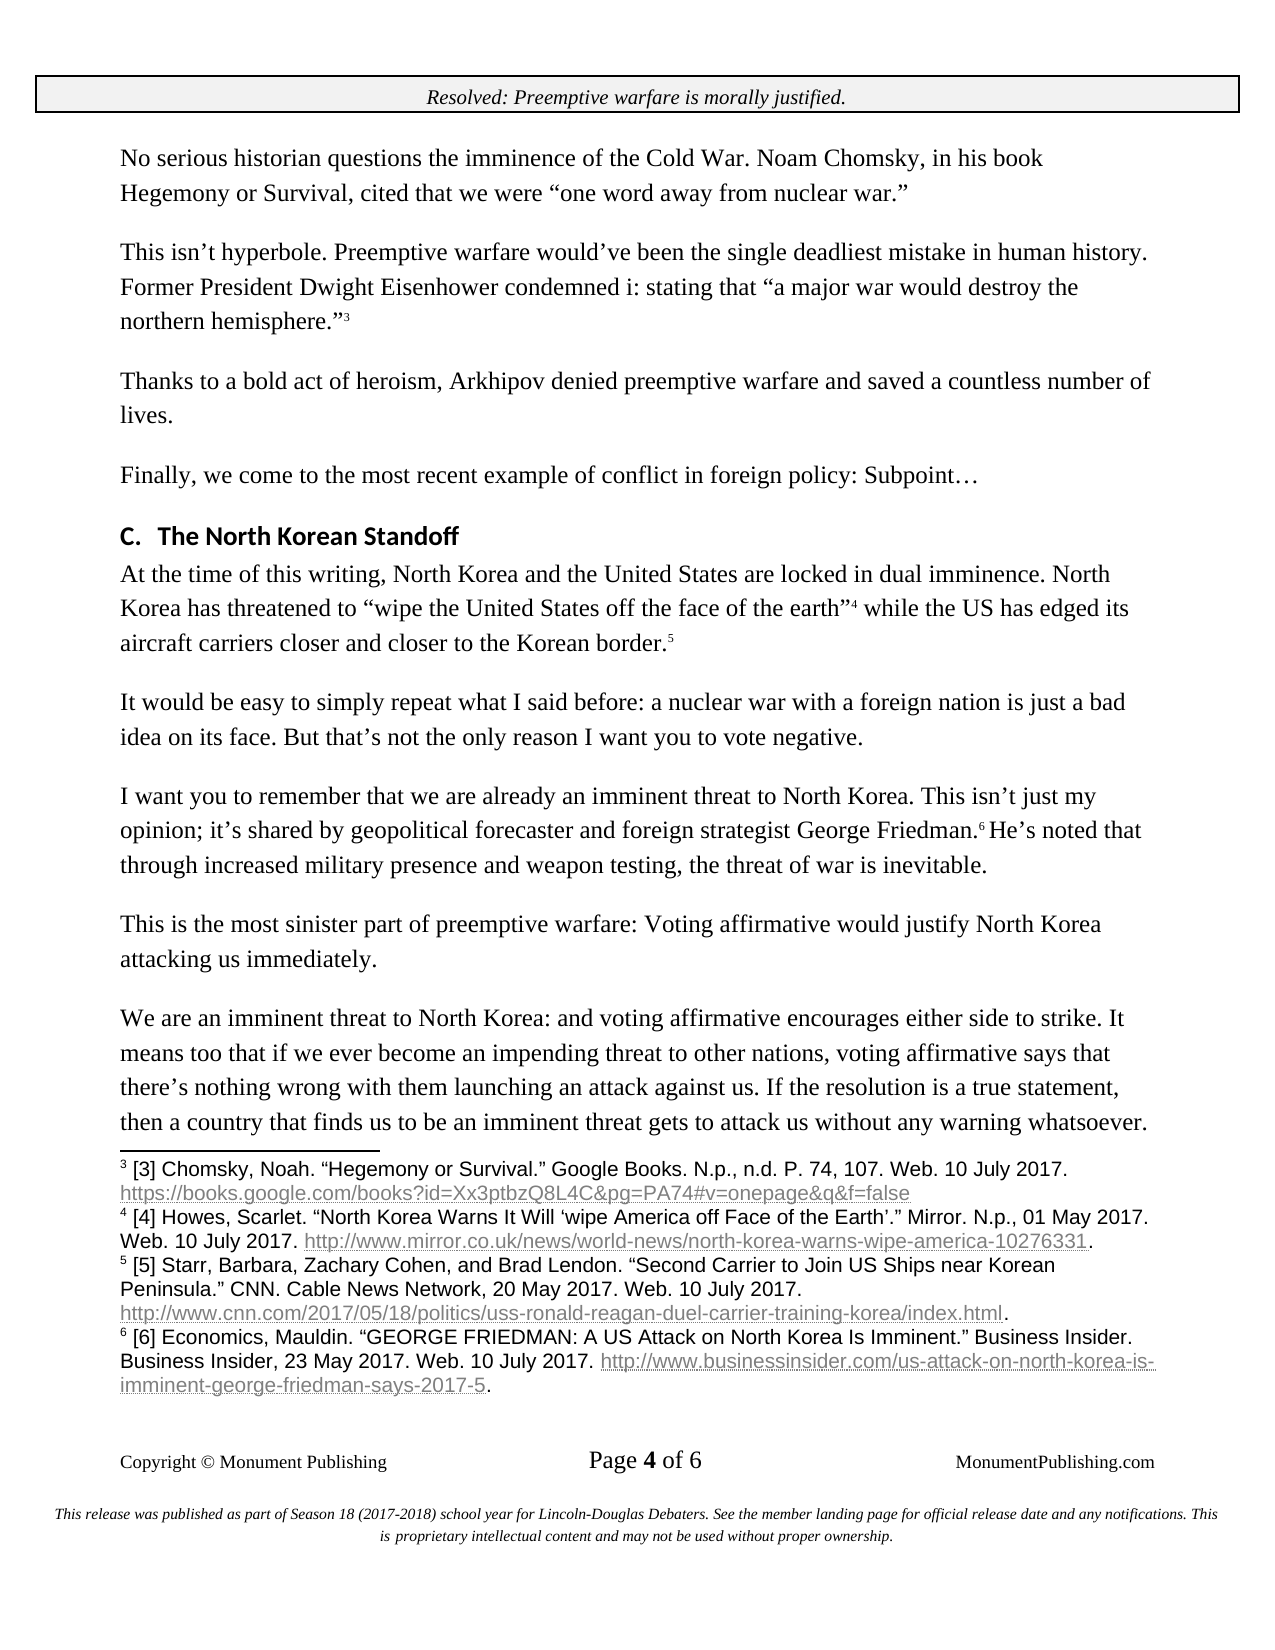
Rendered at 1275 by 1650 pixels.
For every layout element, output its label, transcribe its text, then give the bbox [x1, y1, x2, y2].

text We are an imminent threat to North Korea: and voting affirmative encourages either side to strike. It means too that if we ever become an impending threat to other nations, voting affirmative says that there’s nothing wrong with them launching an attack against us. If the resolution is a true statement, then a country that finds us to be an imminent threat gets to attack us without any warning whatsoever. [120, 1003, 1155, 1136]
text No serious historian questions the imminence of the Cold War. Noam Chomsky, in his book Hegemony or Survival, cited that we were “one word away from nuclear war.” [120, 143, 1155, 207]
text This is the most sinister part of preemptive warfare: Voting affirmative would justify North Korea attacking us immediately. [120, 909, 1155, 973]
subtitle The North Korean Standoff [120, 519, 1155, 552]
text At the time of this writing, North Korea and the United States are locked in dual imminence. North Korea has threatened to “wipe the United States off the face of the earth” while the US has edged its aircraft carriers closer and closer to the Korean border. [120, 559, 1155, 656]
text It would be easy to simply repeat what I said before: a nuclear war with a foreign nation is just a bad idea on its face. But that’s not the only reason I want you to vote negative. [120, 687, 1155, 750]
text Finally, we come to the most recent example of conflict in foreign policy: Subpoint… [120, 460, 1155, 488]
text This isn’t hyperbole. Preemptive warfare would’ve been the single deadliest mistake in human history. Former President Dwight Eisenhower condemned i: stating that “a major war would destroy the northern hemisphere.” [120, 237, 1155, 335]
text I want you to remember that we are already an imminent threat to North Korea. This isn’t just my opinion; it’s shared by geopolitical forecaster and foreign strategist George Friedman. He’s noted that through increased military presence and weapon testing, the threat of war is inevitable. [120, 781, 1155, 879]
text Thanks to a bold act of heroism, Arkhipov denied preemptive warfare and saved a countless number of lives. [120, 366, 1155, 429]
